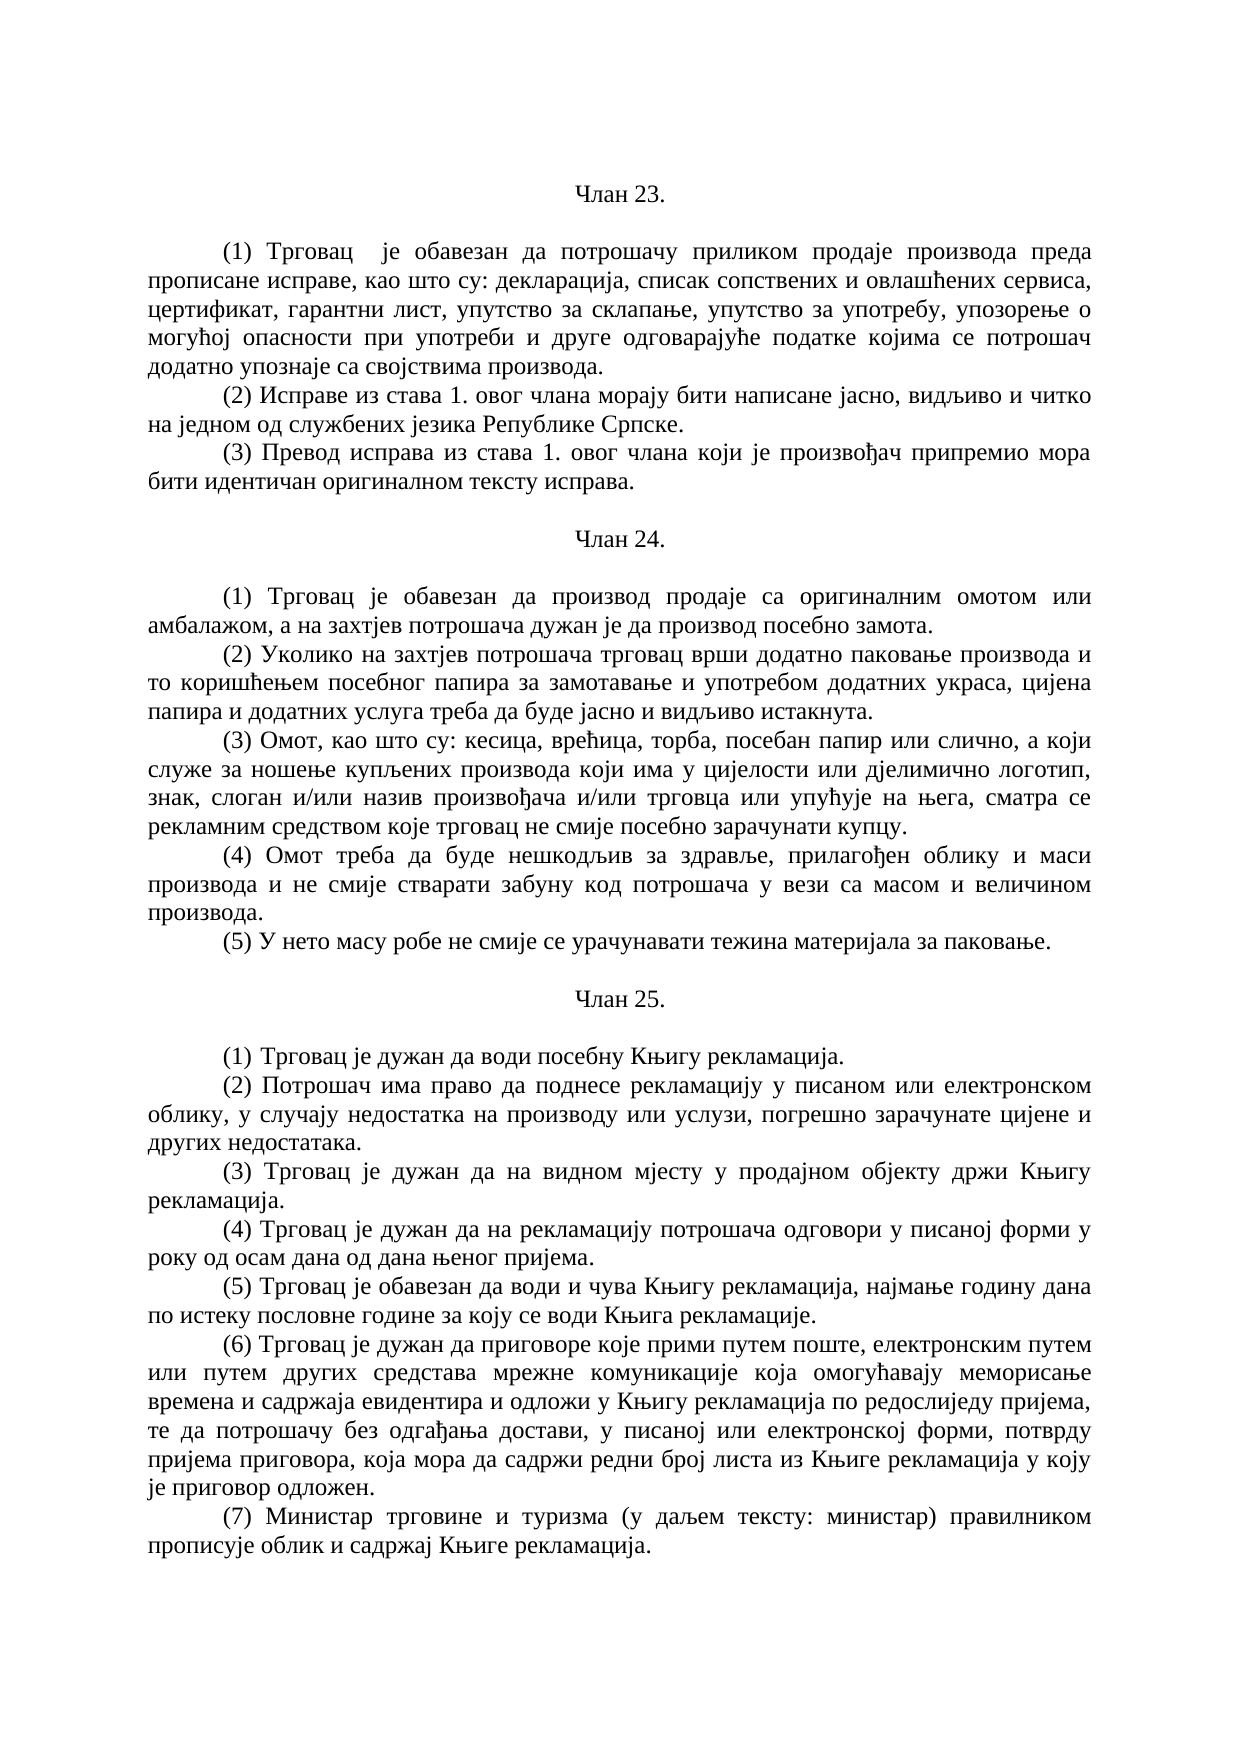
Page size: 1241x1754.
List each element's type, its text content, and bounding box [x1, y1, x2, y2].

text (4) Омот треба да буде нешкодљив за здравље, прилагођен облику и маси производа и не смије стварати забуну код потрошача у вези са масом и величином производа. [148, 840, 1092, 926]
text (1) Трговац је обавезан да потрошачу приликом продаје производа преда прописане исправе, као што су: декларација, списак сопствених и овлашћених сервиса, цертификат, гарантни лист, упутство за склапање, упутство за употребу, упозорење о могућој опасности при употреби и друге одговарајуће податке којима се потрошач додатно упознаје са својствима производа. [148, 236, 1092, 380]
text Члан 24. [148, 524, 1092, 552]
text (3) Трговац је дужан да на видном мјесту у продајном објекту држи Књигу рекламација. [148, 1156, 1092, 1214]
text (2) Уколико на захтјев потрошача трговац врши додатно паковање производа и то коришћењем посебног папира за замотавање и употребом додатних украса, цијена папира и додатних услуга треба да буде јасно и видљиво истакнута. [148, 639, 1092, 725]
list Трговац је дужан да води посебну Књигу рекламација. [223, 1041, 1092, 1070]
text (3) Превод исправа из става 1. овог члана који је произвођач припремио мора бити идентичан оригиналном тексту исправа. [148, 437, 1092, 495]
text (1) Трговац је обавезан да производ продаје са оригиналним омотом или амбалажом, а на захтјев потрошача дужан је да производ посебно замота. [148, 581, 1092, 639]
text (6) Трговац је дужан да приговоре које прими путем поште, електронским путем или путем других средстава мрежне комуникације која омогућавају меморисање времена и садржаја евидентира и одложи у Књигу рекламација по редослиједу пријема, те да потрошачу без одгађања достави, у писаној или електронској форми, потврду пријема приговора, која мора да садржи редни број листа из Књиге рекламација у коју је приговор одложен. [148, 1329, 1092, 1501]
text (5) У нето масу робе не смије се урачунавати тежина материјала за паковање. [148, 926, 1092, 955]
text (3) Омот, као што су: кесица, врећица, торба, посебан папир или слично, а који служе за ношење купљених производа који има у цијелости или дјелимично логотип, знак, слоган и/или назив произвођача и/или трговца или упућује на њега, сматра се рекламним средством које трговац не смије посебно зарачунати купцу. [148, 725, 1092, 840]
text Члан 23. [148, 179, 1092, 207]
text (4) Трговац је дужан да на рекламацију потрошача одговори у писаној форми у року од осам дана од дана њеног пријема. [148, 1214, 1092, 1271]
text (2) Потрошач има право да поднесе рекламацију у писаном или електронском облику, у случају недостатка на производу или услузи, погрешно зарачунате цијене и других недостатака. [148, 1070, 1092, 1156]
text (2) Исправе из става 1. овог члана морају бити написане јасно, видљиво и читко на једном од службених језика Републике Српске. [148, 380, 1092, 437]
text (5) Трговац је обавезан да води и чува Књигу рекламација, најмање годину дана по истеку пословне године за коју се води Књига рекламације. [148, 1271, 1092, 1329]
text Члан 25. [148, 984, 1092, 1012]
text (7) Министар трговине и туризма (у даљем тексту: министар) правилником прописује облик и садржај Књиге рекламација. [148, 1501, 1092, 1559]
